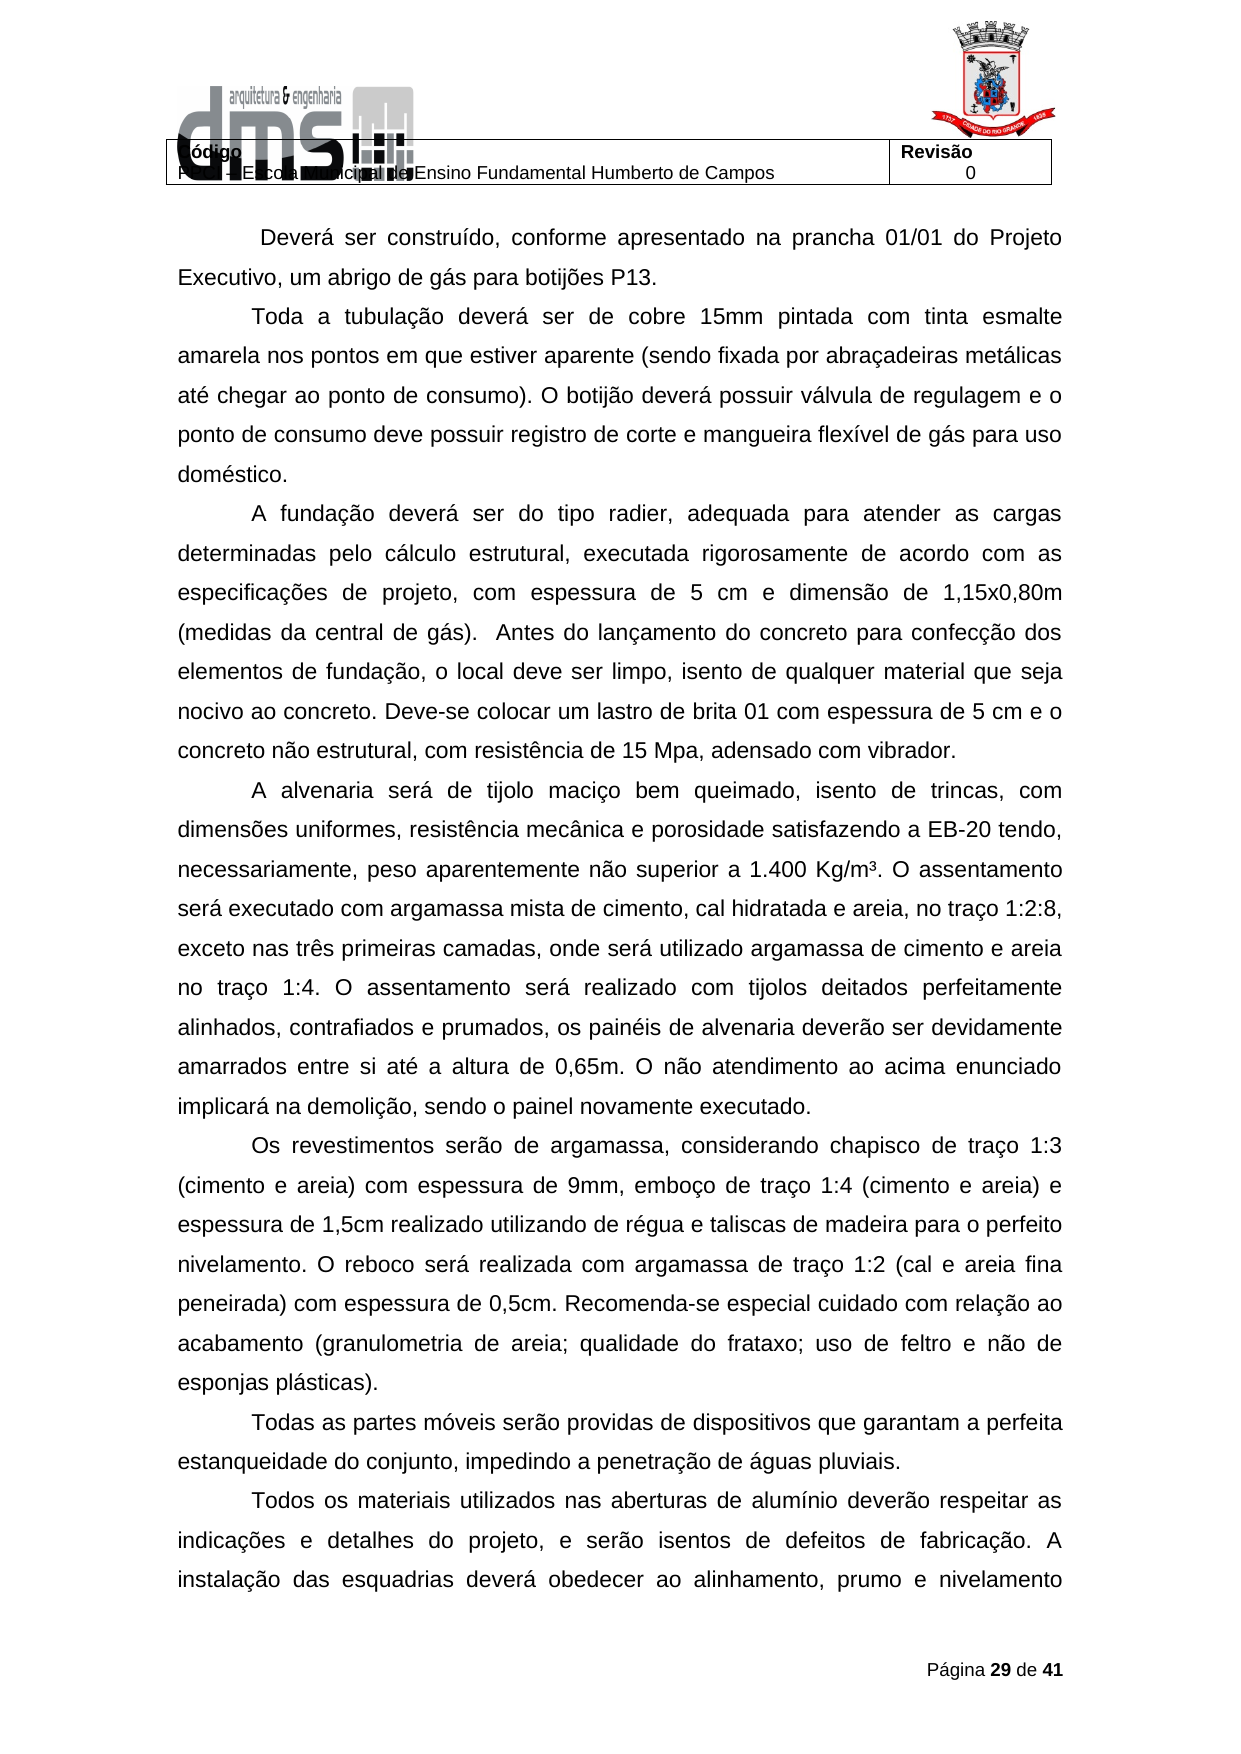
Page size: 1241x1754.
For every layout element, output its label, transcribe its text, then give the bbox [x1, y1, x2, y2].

picture [177, 86, 414, 139]
text Os revestimentos serão de argamassa, considerando chapisco de traço 1:3 (cimento e areia) com espessura de 9mm, emboço de traço 1:4 (cimento e areia) e espessura de 1,5cm realizado utilizando de régua e taliscas de madeira para o perfeito nivelamento. O reboco será realizada com argamassa de traço 1:2 (cal e areia fina peneirada) com espessura de 0,5cm. Recomenda-se especial cuidado com relação ao acabamento (granulometria de areia; qualidade do frataxo; uso de feltro e não de esponjas plásticas). [177, 1132, 1063, 1395]
text A fundação deverá ser do tipo radier, adequada para atender as cargas determinadas pelo cálculo estrutural, executada rigorosamente de acordo com as especificações de projeto, com espessura de 5 cm e dimensão de 1,15x0,80m (medidas da central de gás). Antes do lançamento do concreto para confecção dos elementos de fundação, o local deve ser limpo, isento de qualquer material que seja nocivo ao concreto. Deve-se colocar um lastro de brita 01 com espessura de 5 cm e o concreto não estrutural, com resistência de 15 Mpa, adensado com vibrador. [177, 500, 1063, 764]
text Todas as partes móveis serão providas de dispositivos que garantam a perfeita estanqueidade do conjunto, impedindo a penetração de águas pluviais. [177, 1408, 1063, 1474]
text Toda a tubulação deverá ser de cobre 15mm pintada com tinta esmalte amarela nos pontos em que estiver aparente (sendo fixada por abraçadeiras metálicas até chegar ao ponto de consumo). O botijão deverá possuir válvula de regulagem e o ponto de consumo deve possuir registro de corte e mangueira flexível de gás para uso doméstico. [177, 303, 1063, 487]
text Deverá ser construído, conforme apresentado na prancha 01/01 do Projeto Executivo, um abrigo de gás para botijões P13. [177, 224, 1063, 290]
text A alvenaria será de tijolo maciço bem queimado, isento de trincas, com dimensões uniformes, resistência mecânica e porosidade satisfazendo a EB-20 tendo, necessariamente, peso aparentemente não superior a 1.400 Kg/m³. O assentamento será executado com argamassa mista de cimento, cal hidratada e areia, no traço 1:2:8, exceto nas três primeiras camadas, onde será utilizado argamassa de cimento e areia no traço 1:4. O assentamento será realizado com tijolos deitados perfeitamente alinhados, contrafiados e prumados, os painéis de alvenaria deverão ser devidamente amarrados entre si até a altura de 0,65m. O não atendimento ao acima enunciado implicará na demolição, sendo o painel novamente executado. [177, 777, 1063, 1119]
picture [177, 140, 414, 181]
picture [931, 21, 1056, 138]
